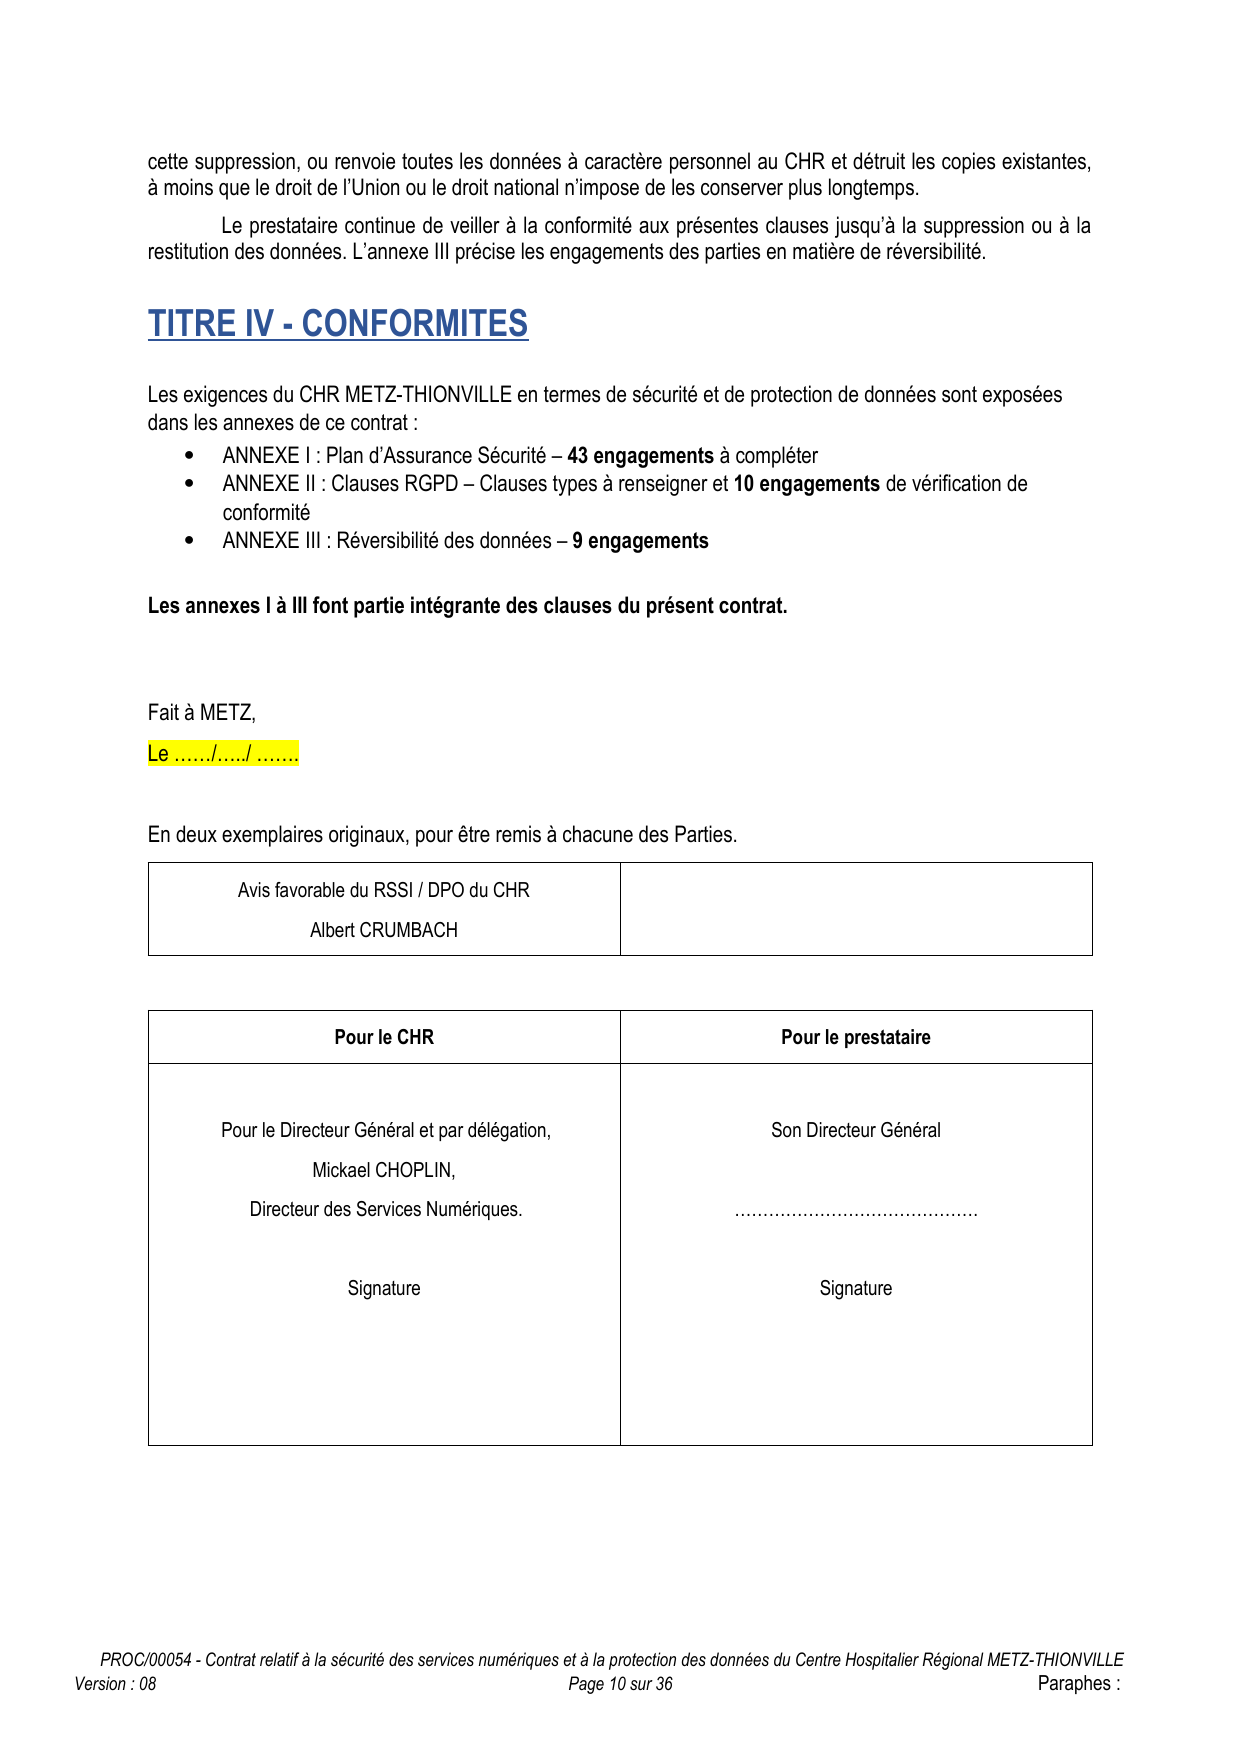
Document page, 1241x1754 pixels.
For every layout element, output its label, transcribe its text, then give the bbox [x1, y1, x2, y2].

text Les annexes I à III font partie intégrante des clauses du présent contrat. [148, 592, 1093, 619]
list ANNEXE III : Réversibilité des données – 9 engagements [185, 527, 1093, 553]
list ANNEXE I : Plan d’Assurance Sécurité – 43 engagements à compléter [185, 442, 1093, 468]
text Les exigences du CHR METZ-THIONVILLE en termes de sécurité et de protection de données sont exposées dans les annexes de ce contrat : [148, 381, 1093, 436]
text Fait à METZ, [148, 698, 1093, 725]
table_header Pour le CHR [149, 1011, 620, 1063]
table_header [621, 863, 1092, 955]
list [148, 148, 1093, 200]
table_header Pour le prestataire [621, 1011, 1092, 1063]
subtitle TITRE IV - CONFORMITES [148, 302, 1093, 345]
table_header Avis favorable du RSSI / DPO du CHR Albert CRUMBACH [149, 863, 620, 955]
list Le prestataire continue de veiller à la conformité aux présentes clauses jusqu’à la suppression ou à la restitution des données. L’annexe III précise les engagements des parties en matière de réversibilité. [148, 212, 1093, 264]
table_cell Son Directeur Général ……………………………………. Signature [621, 1064, 1092, 1445]
text En deux exemplaires originaux, pour être remis à chacune des Parties. [148, 821, 1093, 848]
table_cell Pour le Directeur Général et par délégation, Mickael CHOPLIN, Directeur des Services Numériques. Signature [149, 1064, 620, 1445]
text Le ……/…../ ……. [148, 739, 1093, 766]
list ANNEXE II : Clauses RGPD – Clauses types à renseigner et 10 engagements de vérification de conformité [185, 470, 1093, 525]
